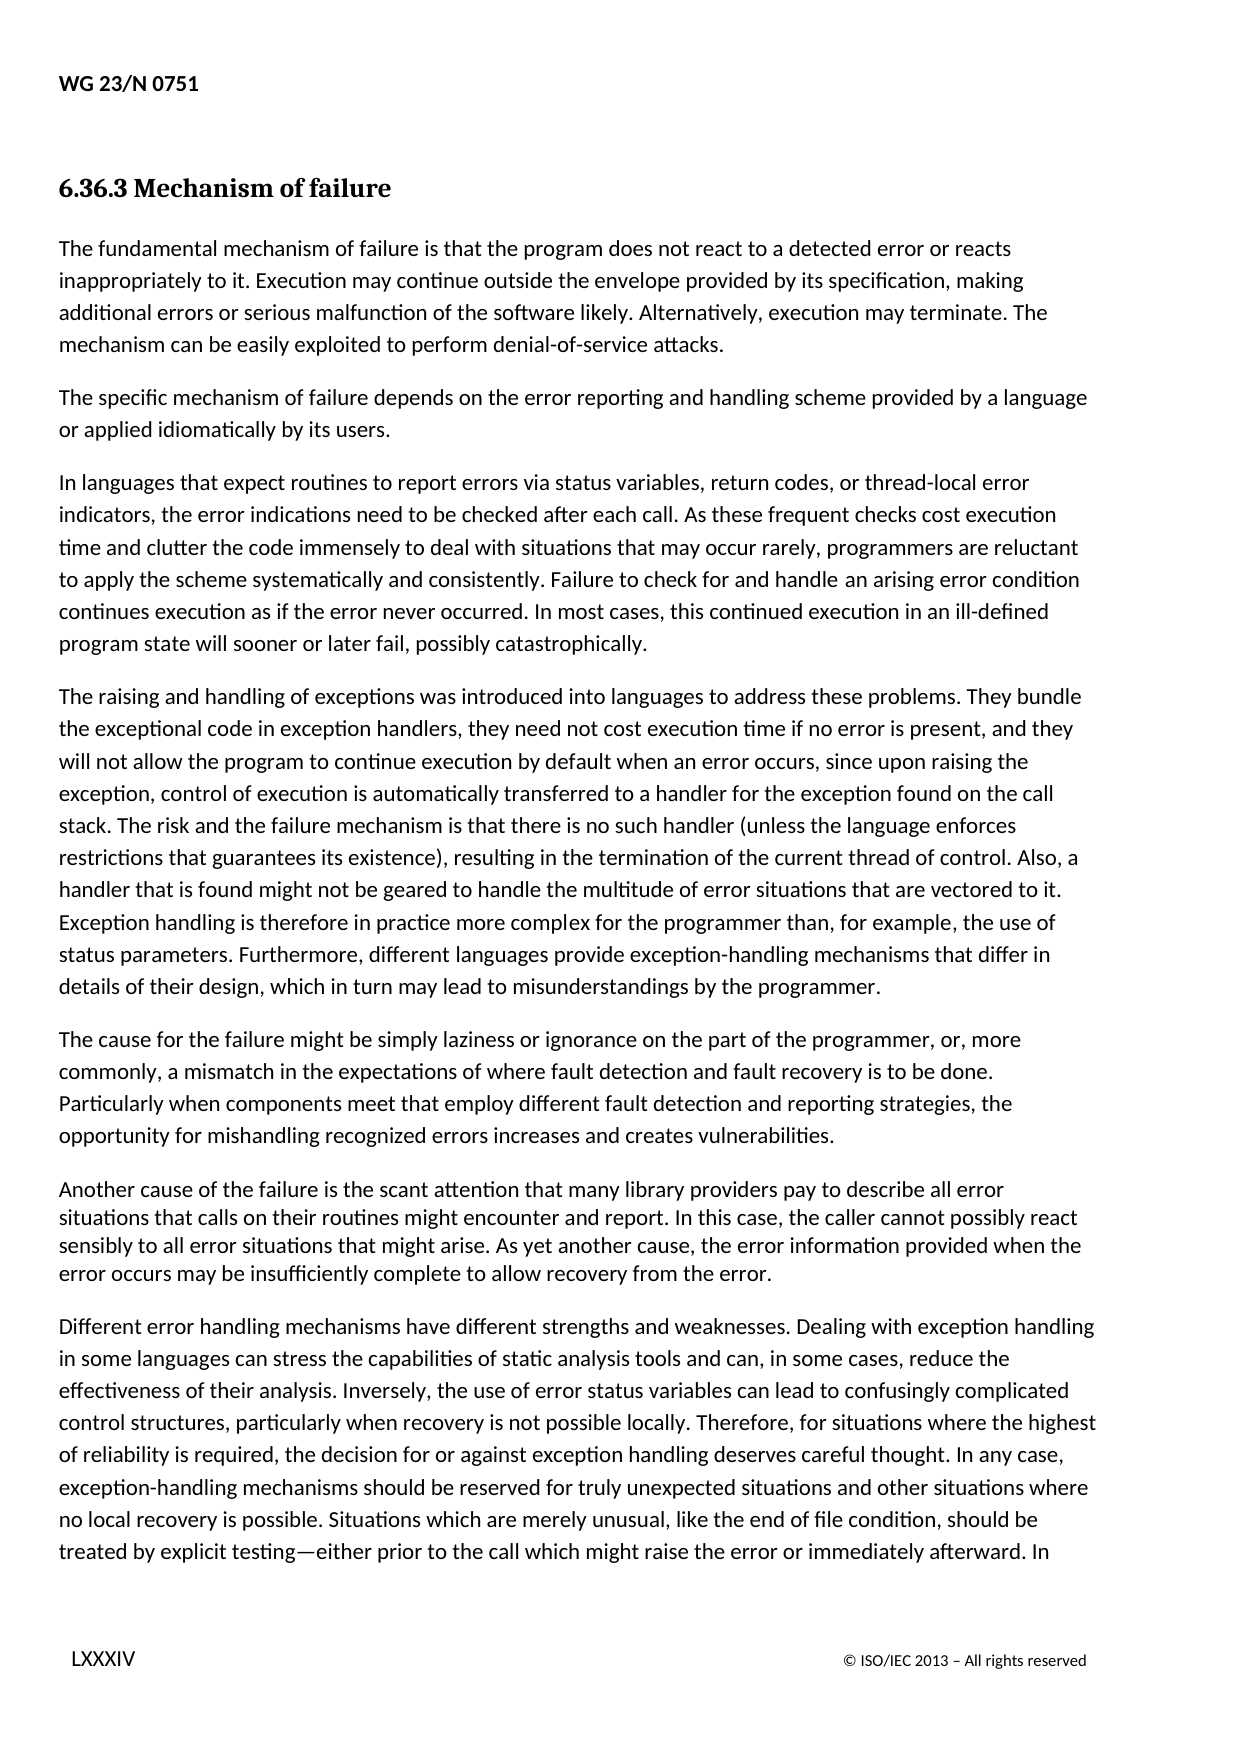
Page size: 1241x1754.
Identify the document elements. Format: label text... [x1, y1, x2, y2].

text The cause for the failure might be simply laziness or ignorance on the part of the programmer, or, more commonly, a mismatch in the expectations of where fault detection and fault recovery is to be done. Particularly when components meet that employ different fault detection and reporting strategies, the opportunity for mishandling recognized errors increases and creates vulnerabilities. [58, 1025, 1099, 1150]
subtitle 6.36.3 Mechanism of failure [58, 173, 1099, 205]
text In languages that expect routines to report errors via status variables, return codes, or thread-local error indicators, the error indications need to be checked after each call. As these frequent checks cost execution time and clutter the code immensely to deal with situations that may occur rarely, programmers are reluctant to apply the scheme systematically and consistently. Failure to check for and handle an arising error condition continues execution as if the error never occurred. In most cases, this continued execution in an ill-defined program state will sooner or later fail, possibly catastrophically. [58, 468, 1099, 657]
text The fundamental mechanism of failure is that the program does not react to a detected error or reacts inappropriately to it. Execution may continue outside the envelope provided by its specification, making additional errors or serious malfunction of the software likely. Alternatively, execution may terminate. The mechanism can be easily exploited to perform denial-of-service attacks. [58, 234, 1099, 358]
text Another cause of the failure is the scant attention that many library providers pay to describe all error situations that calls on their routines might encounter and report. In this case, the caller cannot possibly react sensibly to all error situations that might arise. As yet another cause, the error information provided when the error occurs may be insufficiently complete to allow recovery from the error. [58, 1175, 1099, 1287]
text The raising and handling of exceptions was introduced into languages to address these problems. They bundle the exceptional code in exception handlers, they need not cost execution time if no error is present, and they will not allow the program to continue execution by default when an error occurs, since upon raising the exception, control of execution is automatically transferred to a handler for the exception found on the call stack. The risk and the failure mechanism is that there is no such handler (unless the language enforces restrictions that guarantees its existence), resulting in the termination of the current thread of control. Also, a handler that is found might not be geared to handle the multitude of error situations that are vectored to it. Exception handling is therefore in practice more complex for the programmer than, for example, the use of status parameters. Furthermore, different languages provide exception-handling mechanisms that differ in details of their design, which in turn may lead to misunderstandings by the programmer. [58, 682, 1099, 1000]
text The specific mechanism of failure depends on the error reporting and handling scheme provided by a language or applied idiomatically by its users. [58, 383, 1099, 443]
